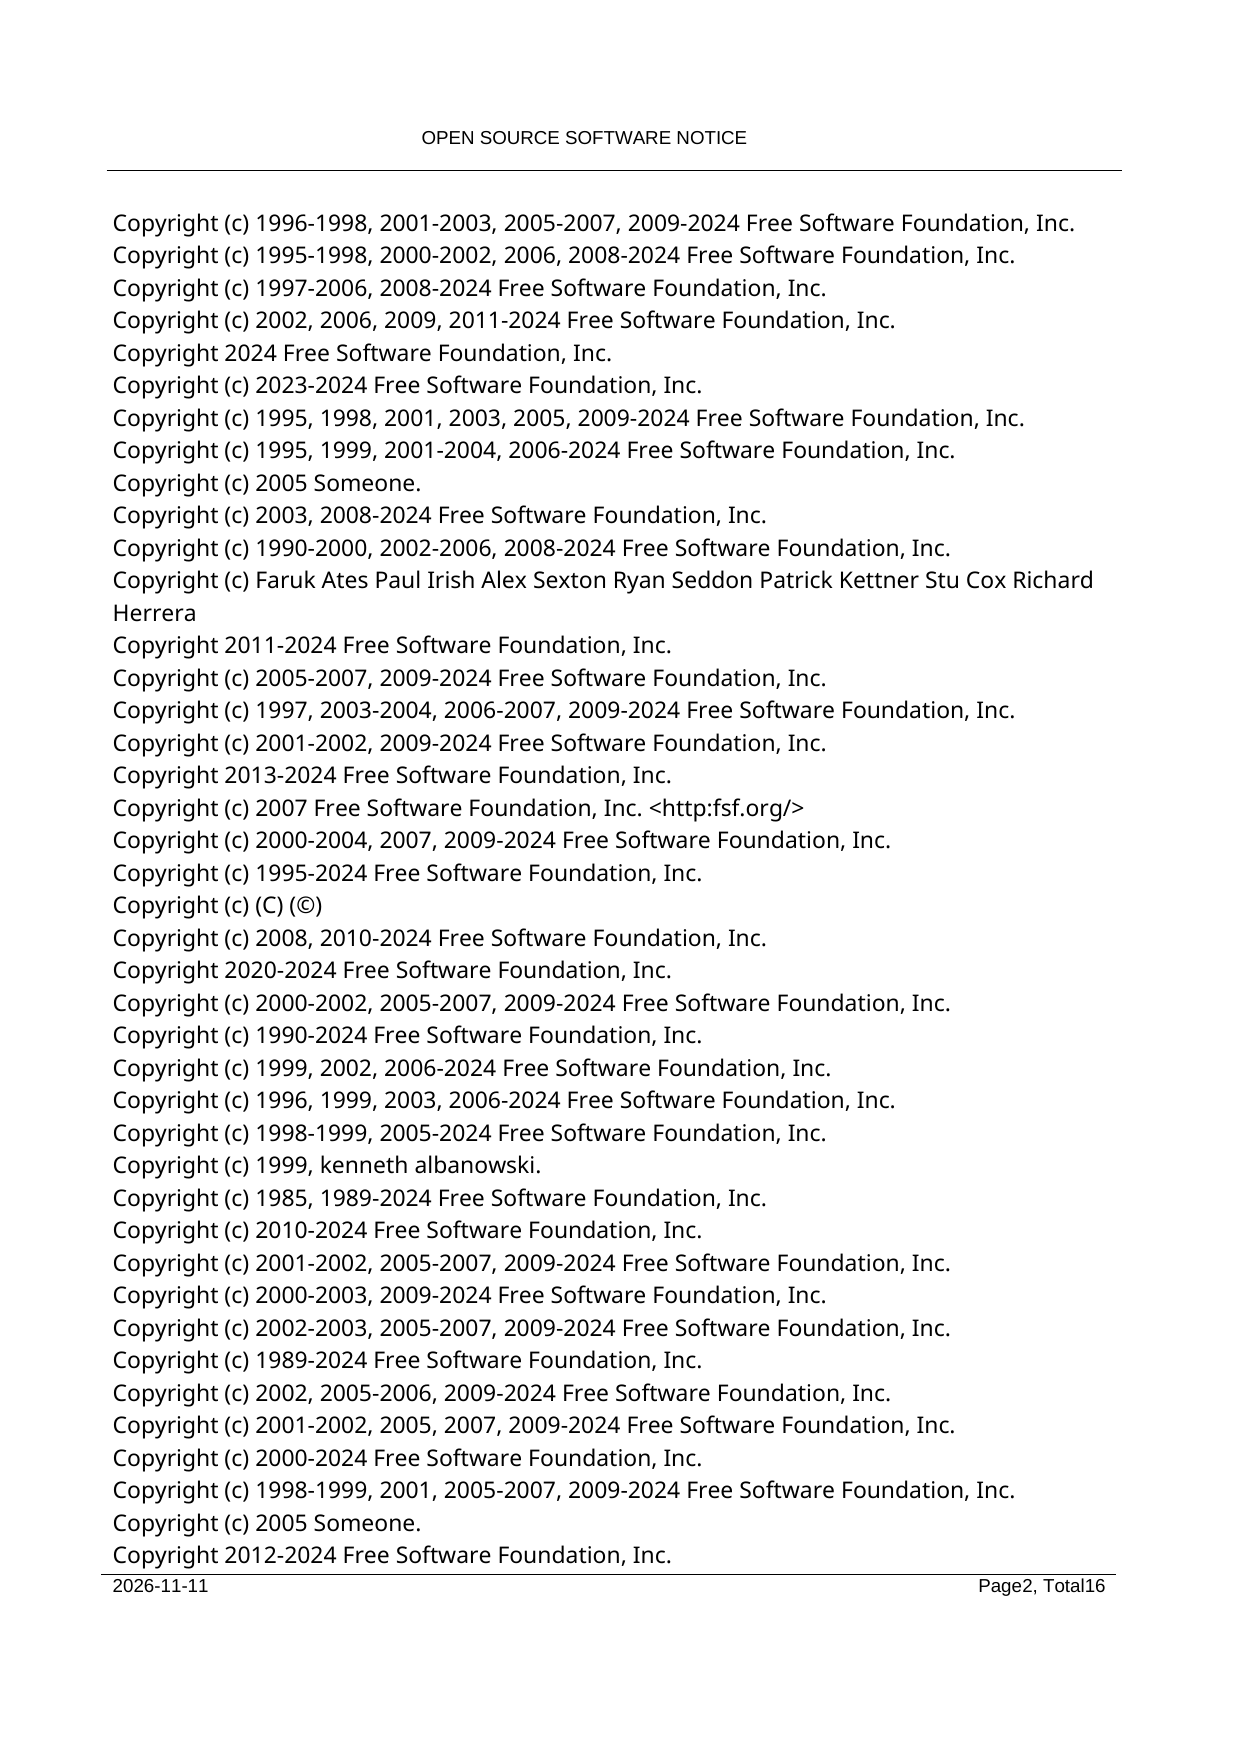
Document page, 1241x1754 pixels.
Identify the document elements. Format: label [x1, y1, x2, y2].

text [112, 206, 1128, 1571]
